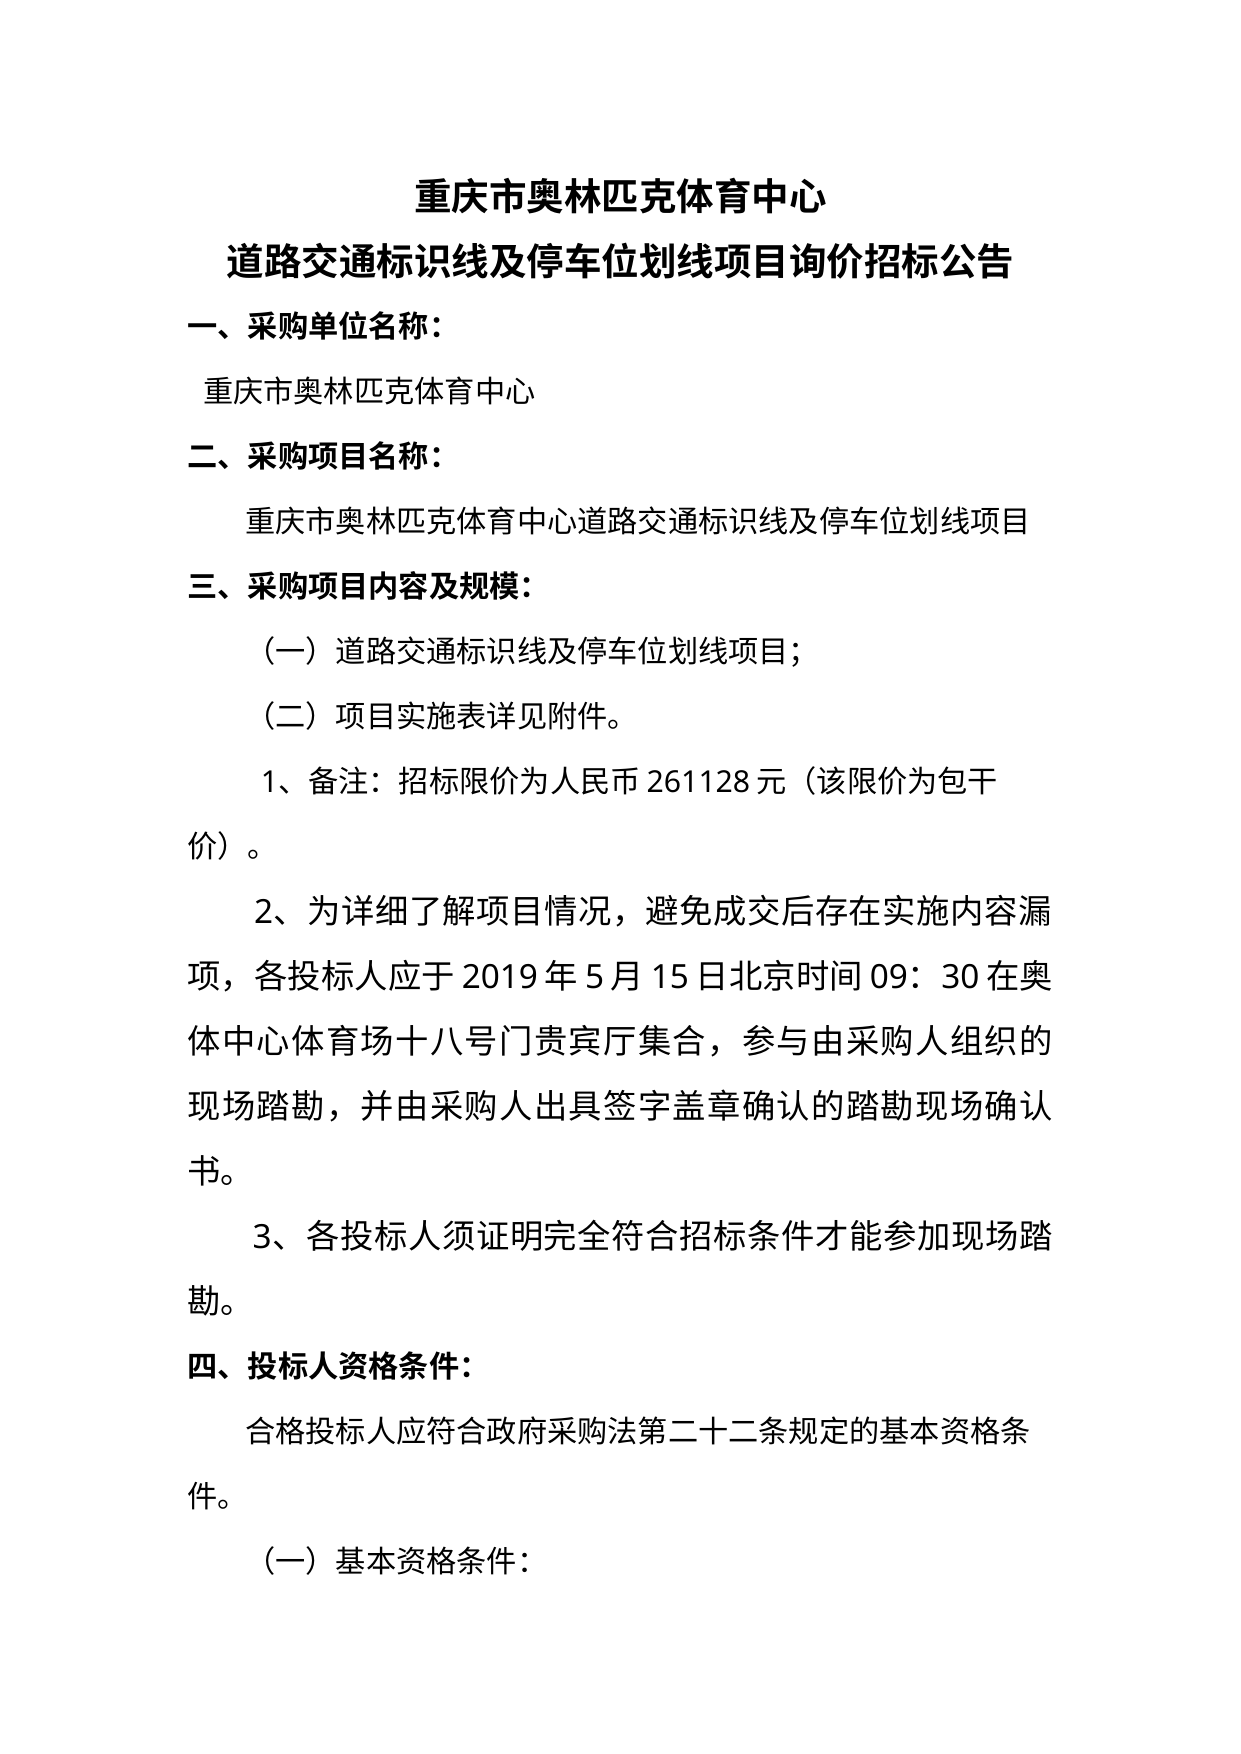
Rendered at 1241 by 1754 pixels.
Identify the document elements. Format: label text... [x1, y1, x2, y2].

text 二、采购项目名称： [187, 422, 1053, 487]
text 重庆市奥林匹克体育中心 [187, 357, 1053, 422]
text 3、各投标人须证明完全符合招标条件才能参加现场踏勘。 [187, 1202, 1053, 1332]
text 1、备注：招标限价为人民币261128元（该限价为包干价）。 [187, 747, 1053, 877]
text （二）项目实施表详见附件。 [187, 682, 1053, 747]
text 道路交通标识线及停车位划线项目询价招标公告 [187, 227, 1053, 292]
text 四、投标人资格条件： [187, 1332, 1053, 1397]
text 合格投标人应符合政府采购法第二十二条规定的基本资格条件。 [187, 1397, 1053, 1527]
text （一）基本资格条件： [187, 1527, 1053, 1592]
text 一、采购单位名称： [187, 292, 1053, 357]
text 2、为详细了解项目情况，避免成交后存在实施内容漏项，各投标人应于2019年5月15日北京时间09：30在奥体中心体育场十八号门贵宾厅集合，参与由采购人组织的现场踏勘，并由采购人出具签字盖章确认的踏勘现场确认书。 [187, 877, 1053, 1202]
text 三、采购项目内容及规模： [187, 552, 1053, 617]
text 重庆市奥林匹克体育中心道路交通标识线及停车位划线项目 [187, 487, 1053, 552]
text （一）道路交通标识线及停车位划线项目； [187, 617, 1053, 682]
text 重庆市奥林匹克体育中心 [187, 162, 1053, 227]
